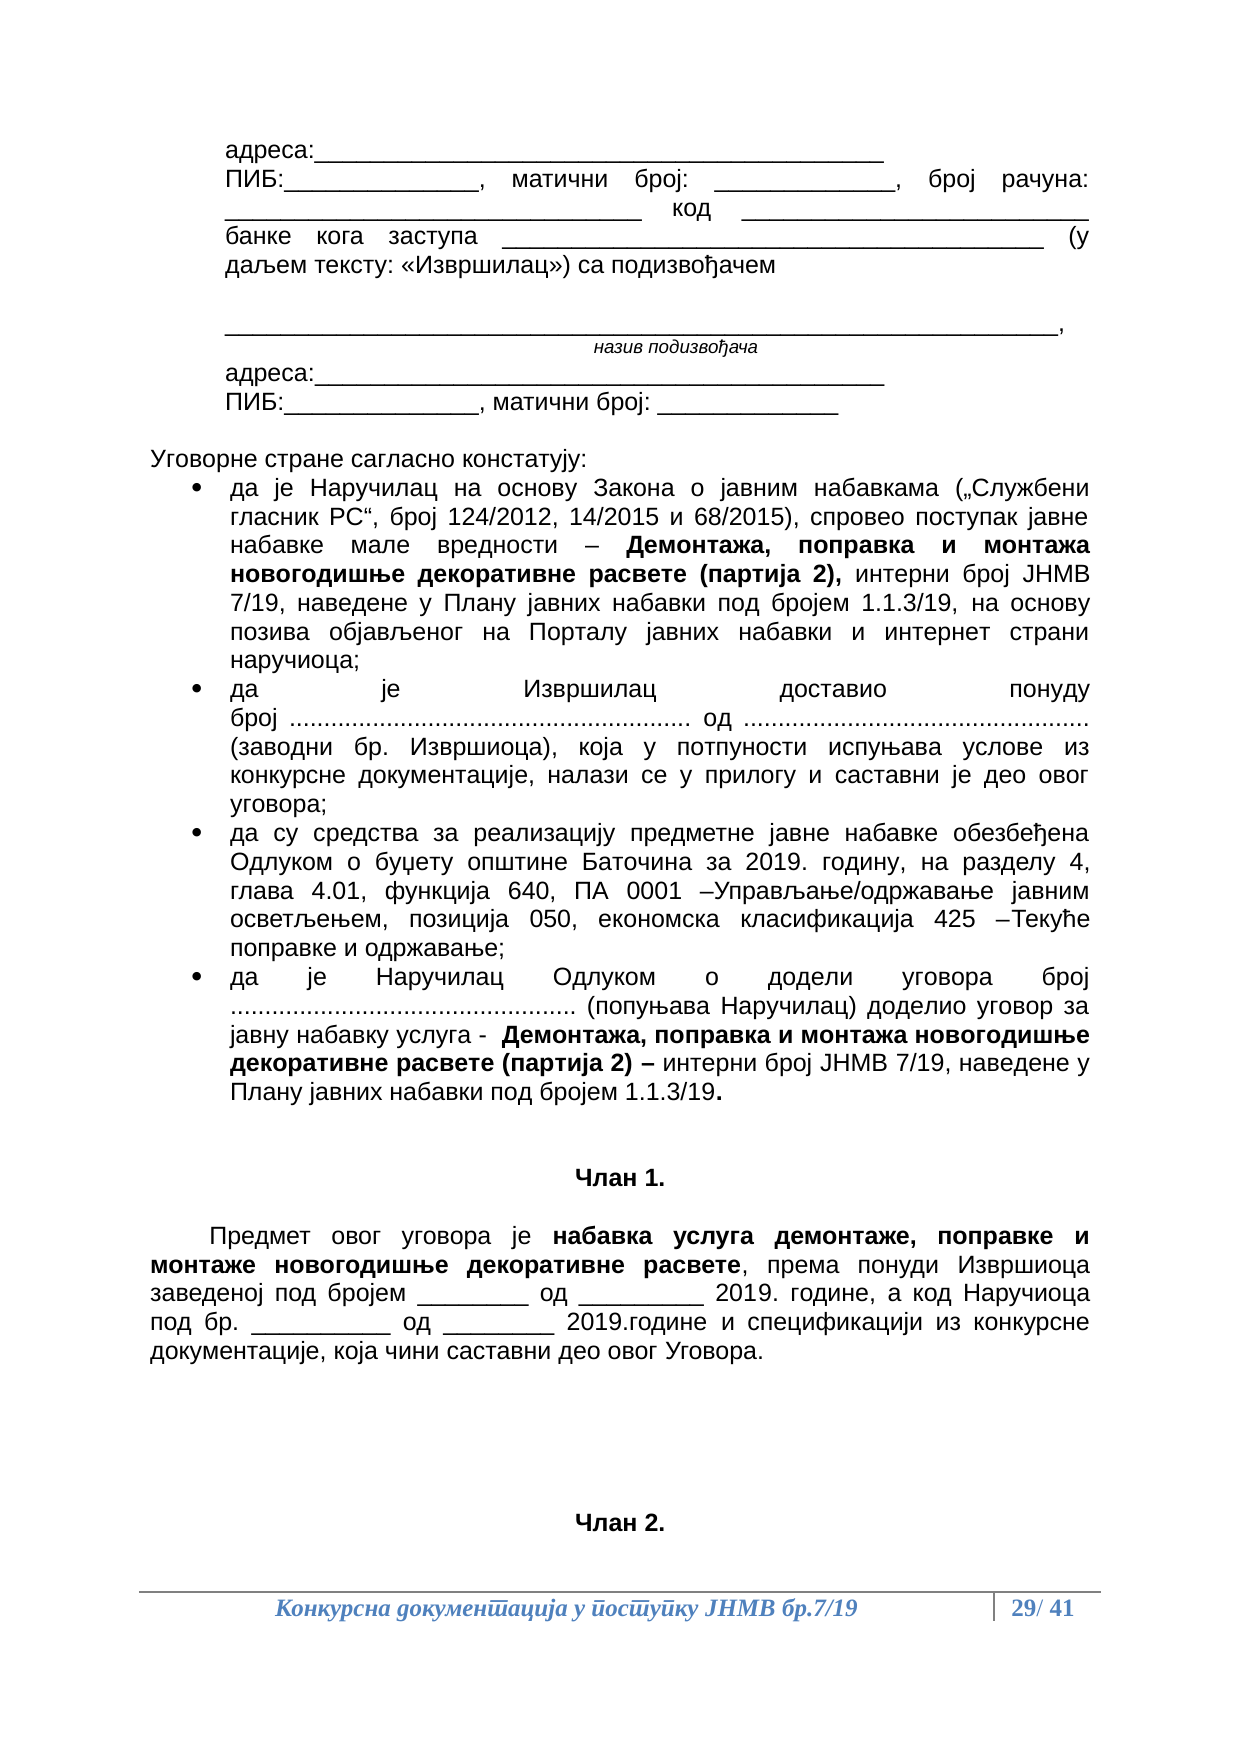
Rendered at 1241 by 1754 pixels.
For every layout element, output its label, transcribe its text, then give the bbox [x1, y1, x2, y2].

list да је Извршилац доставио понуду број .......................................................... од .................................................. (заводни бр. Извршиоца), која у потпуности испуњава услове из конкурсне документације, налази се у прилогу и саставни је део овог уговора; [192, 674, 1090, 818]
text адреса:_________________________________________ ПИБ:______________, матични број: _____________, број рачуна: ______________________________ код _________________________ банке кога заступа _______________________________________ (у даљем тексту: «Извршилац») са подизвођачем [225, 135, 1090, 279]
text назив подизвођача [187, 336, 1090, 358]
text Уговорне стране сагласно констатују: [150, 444, 1090, 473]
text Члан 2. [150, 1508, 1090, 1537]
text Члан 1. [150, 1163, 1090, 1221]
list адреса:_________________________________________ ПИБ:______________, матични број: _____________ [225, 358, 1090, 415]
text ____________________________________________________________, [187, 307, 1090, 336]
list да је Наручилац на основу Закона о јавним набавкама („Службени гласник РС“, број 124/2012, 14/2015 и 68/2015), спровео поступак јавне набавке мале вредности – Демонтажа, поправка и монтажа новогодишње декоративне расвете (партија 2), интерни број ЈНМВ 7/19, наведене у Плану јавних набавки под бројем 1.1.3/19, на основу позива објављеног на Порталу јавних набавки и интернет страни наручиоца; [192, 473, 1090, 674]
list да је Наручилац Одлуком о додели уговора број .................................................. (попуњава Наручилац) доделио уговор за јавну набавку услуга - Демонтажа, поправка и монтажа новогодишње декоративне расвете (партија 2) – интерни број ЈНМВ 7/19, наведене у Плану јавних набавки под бројем 1.1.3/19. [192, 962, 1090, 1106]
text Предмет овог уговора је набавка услуга демонтаже, поправке и монтаже новогодишње декоративне расвете, према понуди Извршиоца заведеној под бројем ________ од _________ 2019. године, а код Наручиоца под бр. __________ од ________ 2019.године и спецификацији из конкурсне документације, која чини саставни део овог Уговора. [150, 1221, 1090, 1364]
list да су средства за реализацију предметне јавне набавке обезбеђена Одлуком о буџету општине Баточина за 2019. годину, на разделу 4, глава 4.01, функција 640, ПА 0001 –Управљање/одржавање јавним осветљењем, позиција 050, економска класификација 425 –Текуће поправке и одржавање; [192, 818, 1090, 962]
